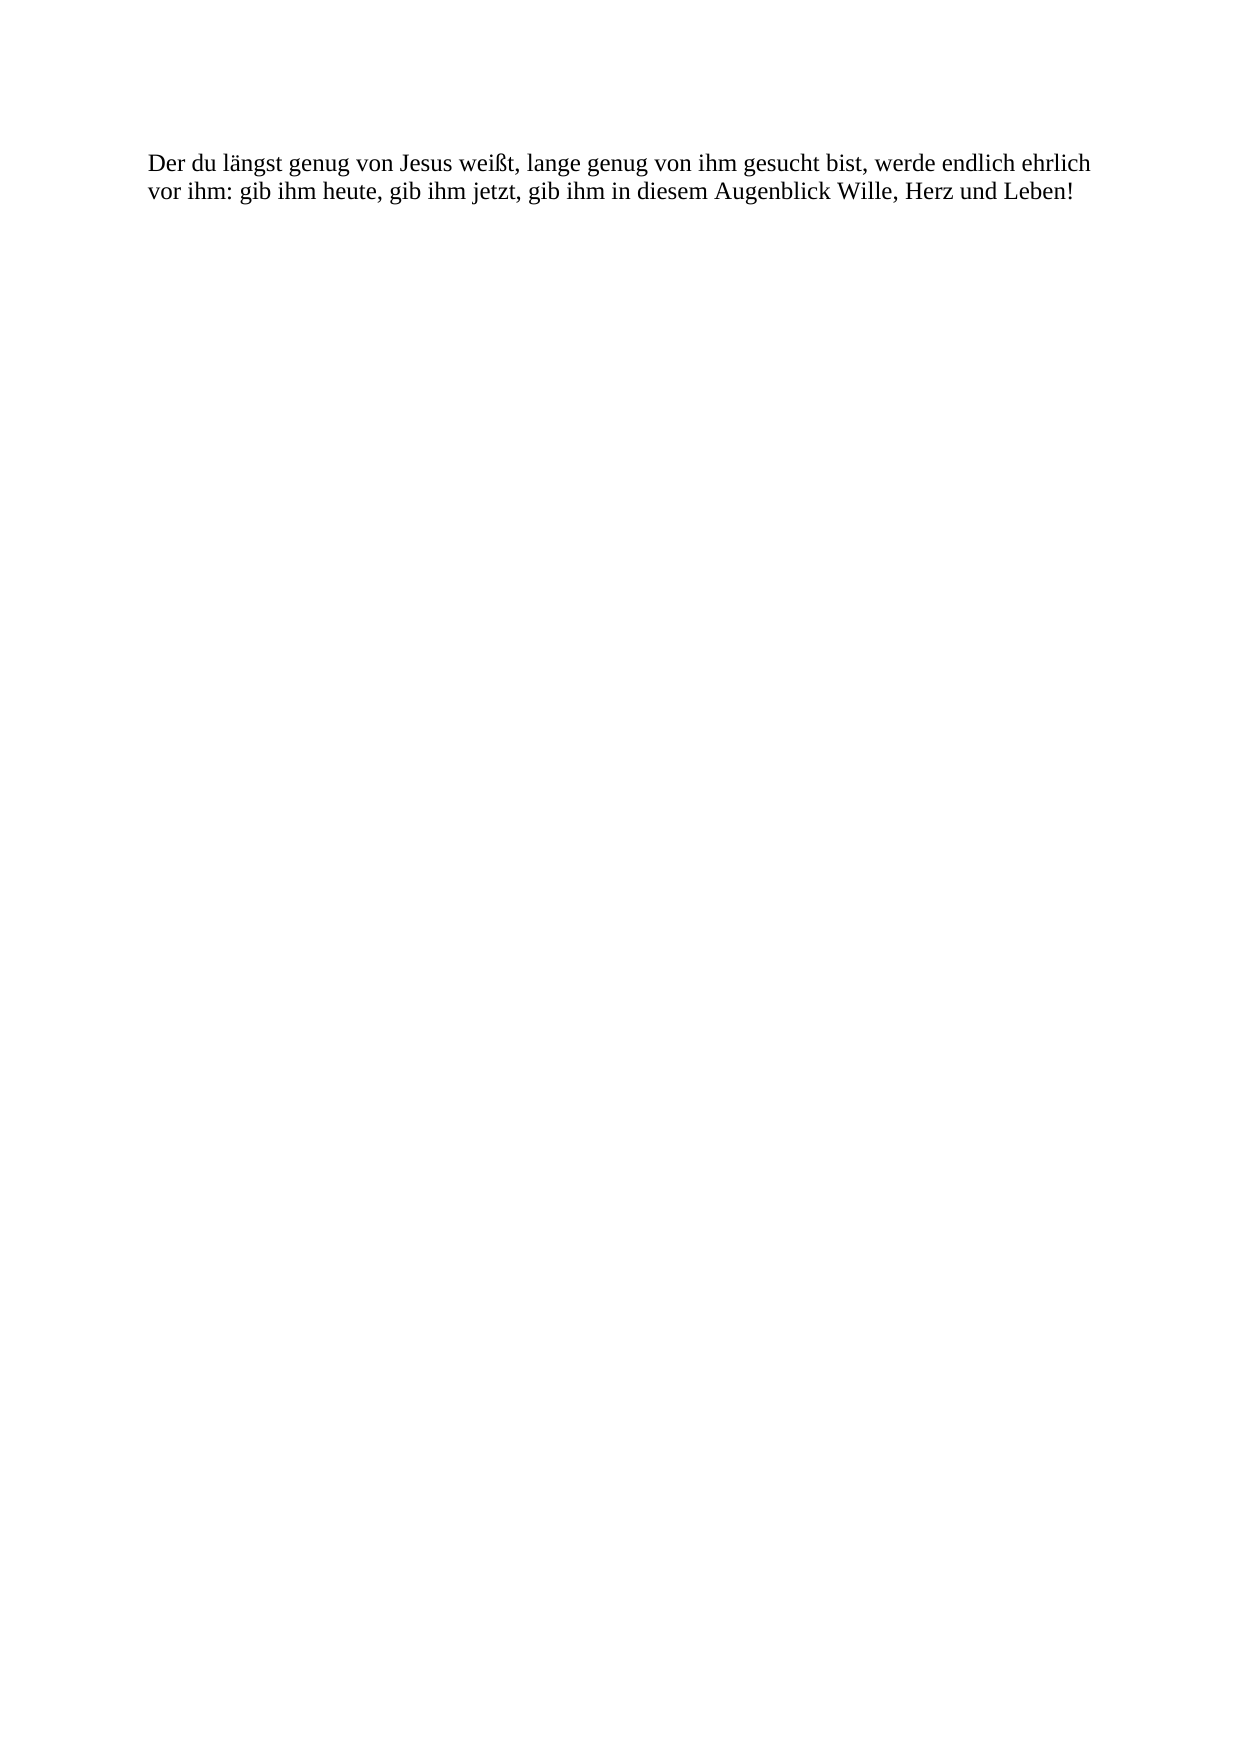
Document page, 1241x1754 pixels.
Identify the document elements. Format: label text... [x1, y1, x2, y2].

text Der du längst genug von Jesus weißt, lange genug von ihm gesucht bist, werde endlich ehrlich vor ihm: gib ihm heute, gib ihm jetzt, gib ihm in diesem Augenblick Wille, Herz und Leben! [148, 148, 1093, 205]
